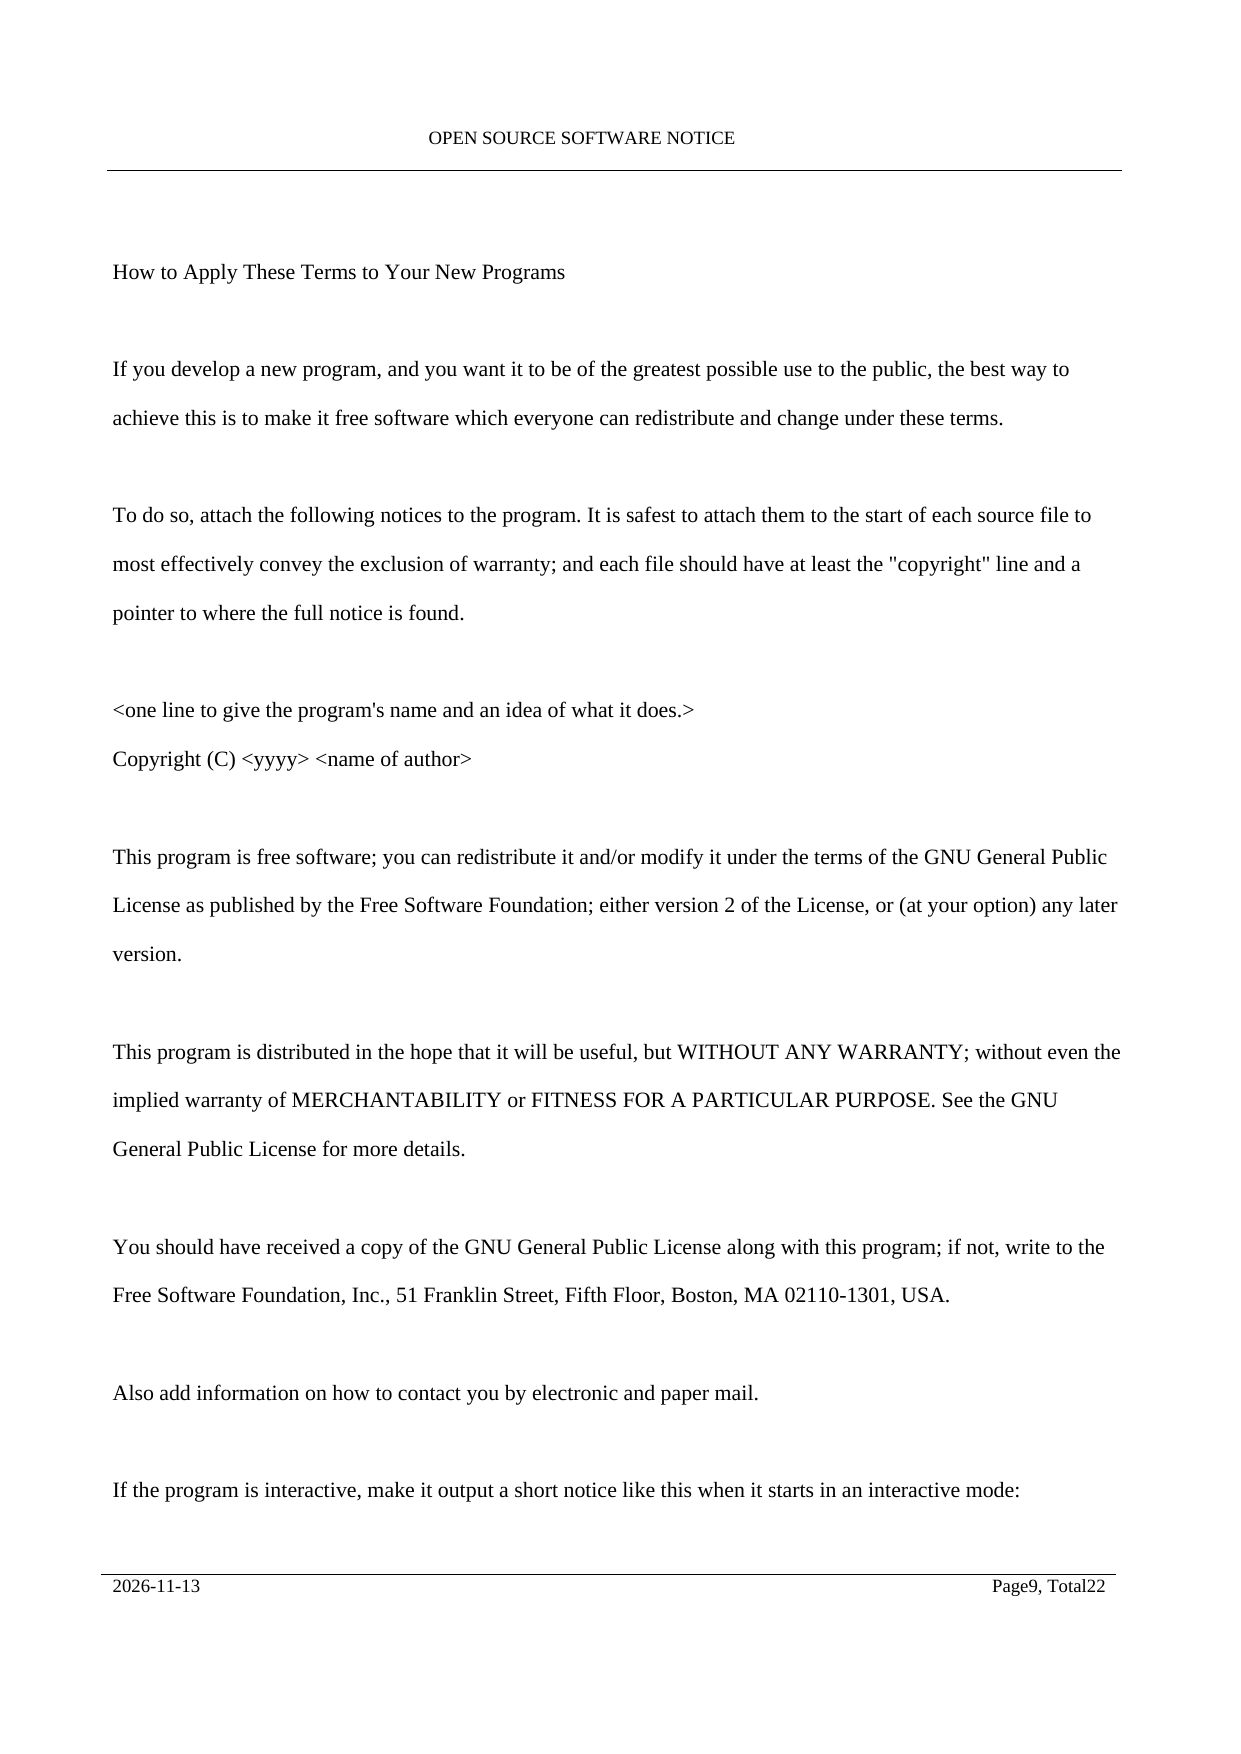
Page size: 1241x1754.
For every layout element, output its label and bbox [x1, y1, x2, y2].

text [112, 206, 1128, 1506]
